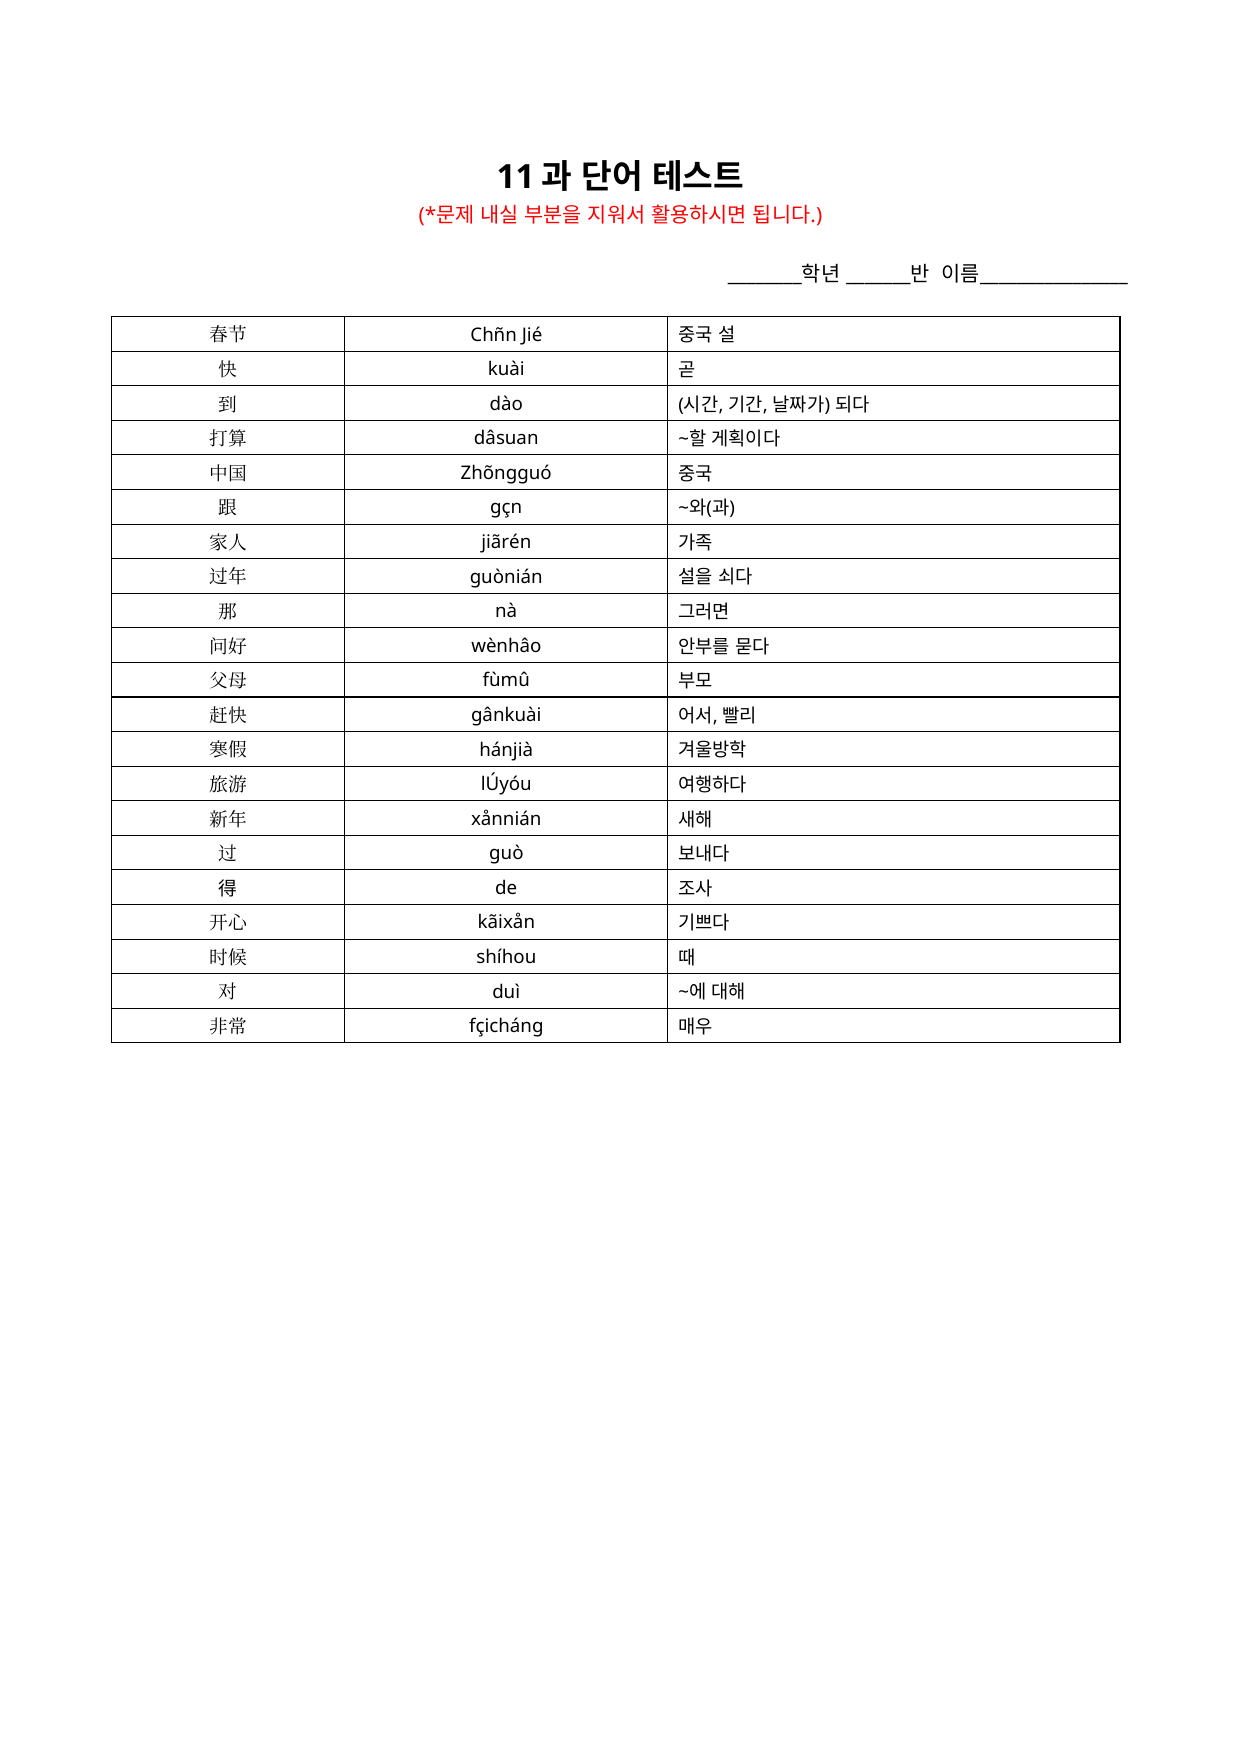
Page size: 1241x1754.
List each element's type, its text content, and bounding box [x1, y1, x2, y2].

table_cell duì [345, 974, 667, 1008]
table_cell 부모 [668, 663, 1119, 696]
table_cell dâsuan [345, 421, 667, 454]
table_cell gçn [345, 490, 667, 523]
table_header Chñn Jié [345, 317, 667, 351]
table_cell 겨울방학 [668, 732, 1119, 766]
table_cell fçicháng [345, 1009, 667, 1042]
table_cell 过 [112, 836, 344, 869]
table_cell 寒假 [112, 732, 344, 766]
table_cell ~에 대해 [668, 974, 1119, 1008]
table_cell guònián [345, 559, 667, 593]
table_cell 기쁘다 [668, 905, 1119, 938]
table_cell 곧 [668, 352, 1119, 385]
table_cell 매우 [668, 1009, 1119, 1042]
table_header 春节 [112, 317, 344, 351]
table_cell 旅游 [112, 767, 344, 800]
table_cell wènhâo [345, 628, 667, 662]
table_cell hánjià [345, 732, 667, 766]
table_cell 开心 [112, 905, 344, 938]
table_cell shíhou [345, 940, 667, 973]
table_cell 새해 [668, 801, 1119, 835]
table_cell 跟 [112, 490, 344, 523]
table_cell jiãrén [345, 525, 667, 558]
table_cell 가족 [668, 525, 1119, 558]
table_cell (시간, 기간, 날짜가) 되다 [668, 386, 1119, 420]
table_cell nà [345, 594, 667, 627]
table_cell 新年 [112, 801, 344, 835]
table_cell 到 [112, 386, 344, 420]
table_cell ~와(과) [668, 490, 1119, 523]
text ________학년 _______반 이름________________ [112, 257, 1128, 287]
table_cell 时候 [112, 940, 344, 973]
table_cell 안부를 묻다 [668, 628, 1119, 662]
table_cell 중국 [668, 455, 1119, 489]
table_cell 父母 [112, 663, 344, 696]
table_cell 过年 [112, 559, 344, 593]
table_cell 어서, 빨리 [668, 698, 1119, 731]
table_cell gânkuài [345, 698, 667, 731]
table_cell 보내다 [668, 836, 1119, 869]
table_cell 得 [112, 870, 344, 904]
table_cell 打算 [112, 421, 344, 454]
text (*문제 내실 부분을 지워서 활용하시면 됩니다.) [112, 198, 1128, 229]
table_cell lÚyóu [345, 767, 667, 800]
table_cell 여행하다 [668, 767, 1119, 800]
table_cell ~할 게획이다 [668, 421, 1119, 454]
table_cell Zhõngguó [345, 455, 667, 489]
table_cell 赶快 [112, 698, 344, 731]
table_cell 对 [112, 974, 344, 1008]
table_cell 조사 [668, 870, 1119, 904]
table_cell 家人 [112, 525, 344, 558]
text 11과 단어 테스트 [112, 150, 1128, 198]
table_cell kãixån [345, 905, 667, 938]
table_cell 非常 [112, 1009, 344, 1042]
table_header 중국 설 [668, 317, 1119, 351]
table_cell 그러면 [668, 594, 1119, 627]
table_cell kuài [345, 352, 667, 385]
table_cell fùmû [345, 663, 667, 696]
table_cell 中国 [112, 455, 344, 489]
table_cell guò [345, 836, 667, 869]
table_cell 때 [668, 940, 1119, 973]
table_cell 快 [112, 352, 344, 385]
table_cell de [345, 870, 667, 904]
table_cell 问好 [112, 628, 344, 662]
table_cell dào [345, 386, 667, 420]
table_cell xånnián [345, 801, 667, 835]
table_cell 설을 쇠다 [668, 559, 1119, 593]
table_cell 那 [112, 594, 344, 627]
